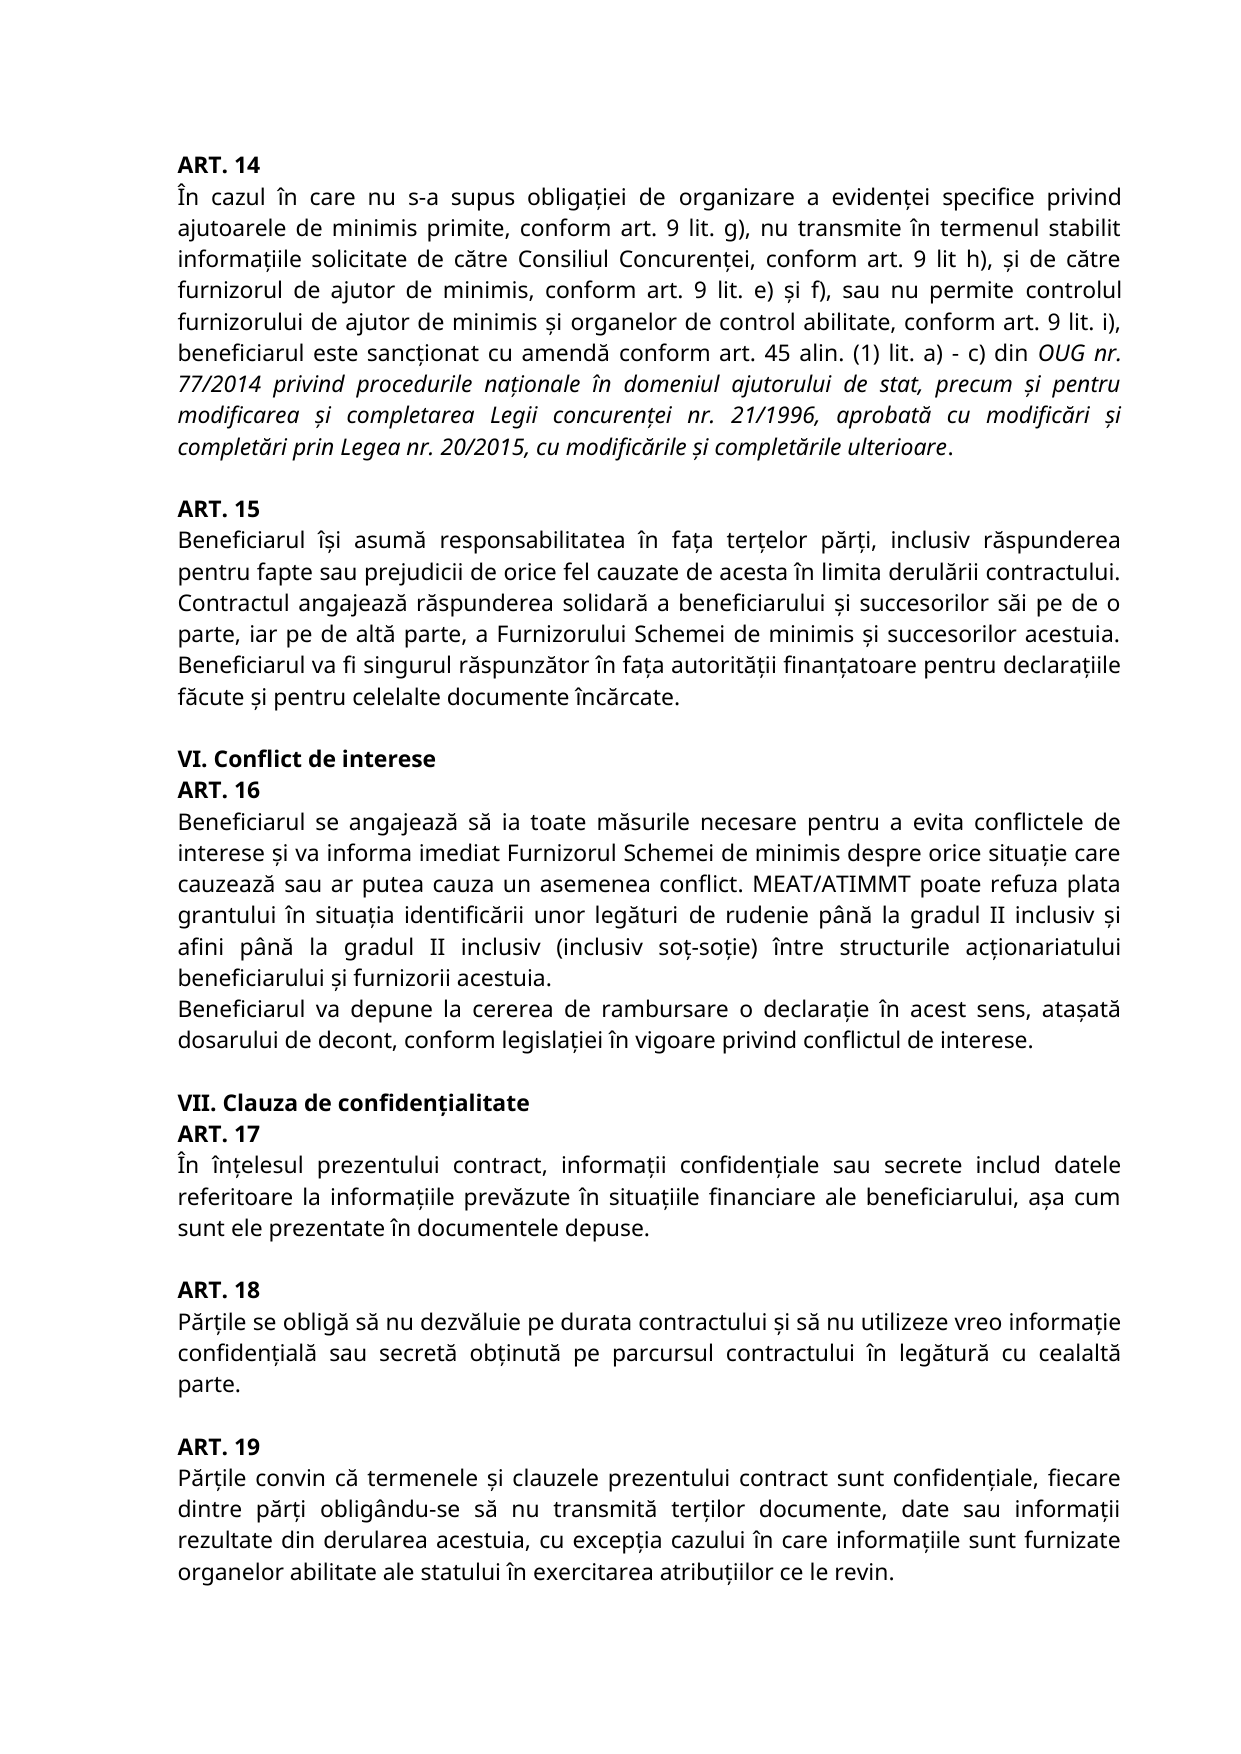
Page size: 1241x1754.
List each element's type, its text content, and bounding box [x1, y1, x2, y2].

text ART. 19 [177, 1431, 1122, 1462]
text ART. 17 [177, 1118, 1122, 1149]
text În înțelesul prezentului contract, informații confidențiale sau secrete includ datele referitoare la informațiile prevăzute în situațiile financiare ale beneficiarului, așa cum sunt ele prezentate în documentele depuse. [177, 1149, 1122, 1243]
text ART. 16 [177, 774, 1122, 806]
text ART. 18 [177, 1274, 1122, 1306]
text Beneficiarul se angajează să ia toate măsurile necesare pentru a evita conflictele de interese și va informa imediat Furnizorul Schemei de minimis despre orice situație care cauzează sau ar putea cauza un asemenea conflict. MEAT/ATIMMT poate refuza plata grantului în situația identificării unor legături de rudenie până la gradul II inclusiv și afini până la gradul II inclusiv (inclusiv soț-soție) între structurile acționariatului beneficiarului și furnizorii acestuia. [177, 806, 1122, 993]
text Beneficiarul își asumă responsabilitatea în fața terțelor părți, inclusiv răspunderea pentru fapte sau prejudicii de orice fel cauzate de acesta în limita derulării contractului. Contractul angajează răspunderea solidară a beneficiarului și succesorilor săi pe de o parte, iar pe de altă parte, a Furnizorului Schemei de minimis și succesorilor acestuia. Beneficiarul va fi singurul răspunzător în fața autorității finanțatoare pentru declarațiile făcute și pentru celelalte documente încărcate. [177, 524, 1122, 712]
text În cazul în care nu s-a supus obligației de organizare a evidenței specifice privind ajutoarele de minimis primite, conform art. 9 lit. g), nu transmite în termenul stabilit informațiile solicitate de către Consiliul Concurenței, conform art. 9 lit h), și de către furnizorul de ajutor de minimis, conform art. 9 lit. e) și f), sau nu permite controlul furnizorului de ajutor de minimis și organelor de control abilitate, conform art. 9 lit. i), beneficiarul este sancționat cu amendă conform art. 45 alin. (1) lit. a) - c) din OUG nr. 77/2014 privind procedurile naționale în domeniul ajutorului de stat, precum și pentru modificarea și completarea Legii concurenței nr. 21/1996, aprobată cu modificări și completări prin Legea nr. 20/2015, cu modificările și completările ulterioare. [177, 181, 1122, 462]
text ART. 14 [177, 149, 1122, 181]
text Părțile convin că termenele și clauzele prezentului contract sunt confidențiale, fiecare dintre părți obligându-se să nu transmită terților documente, date sau informații rezultate din derularea acestuia, cu excepția cazului în care informațiile sunt furnizate organelor abilitate ale statului în exercitarea atribuțiilor ce le revin. [177, 1462, 1122, 1587]
text VI. Conflict de interese [177, 743, 1122, 774]
text VII. Clauza de confidențialitate [177, 1087, 1122, 1118]
text Beneficiarul va depune la cererea de rambursare o declarație în acest sens, atașată dosarului de decont, conform legislației în vigoare privind conflictul de interese. [177, 993, 1122, 1056]
text ART. 15 [177, 493, 1122, 524]
text Părțile se obligă să nu dezvăluie pe durata contractului și să nu utilizeze vreo informație confidențială sau secretă obținută pe parcursul contractului în legătură cu cealaltă parte. [177, 1306, 1122, 1399]
